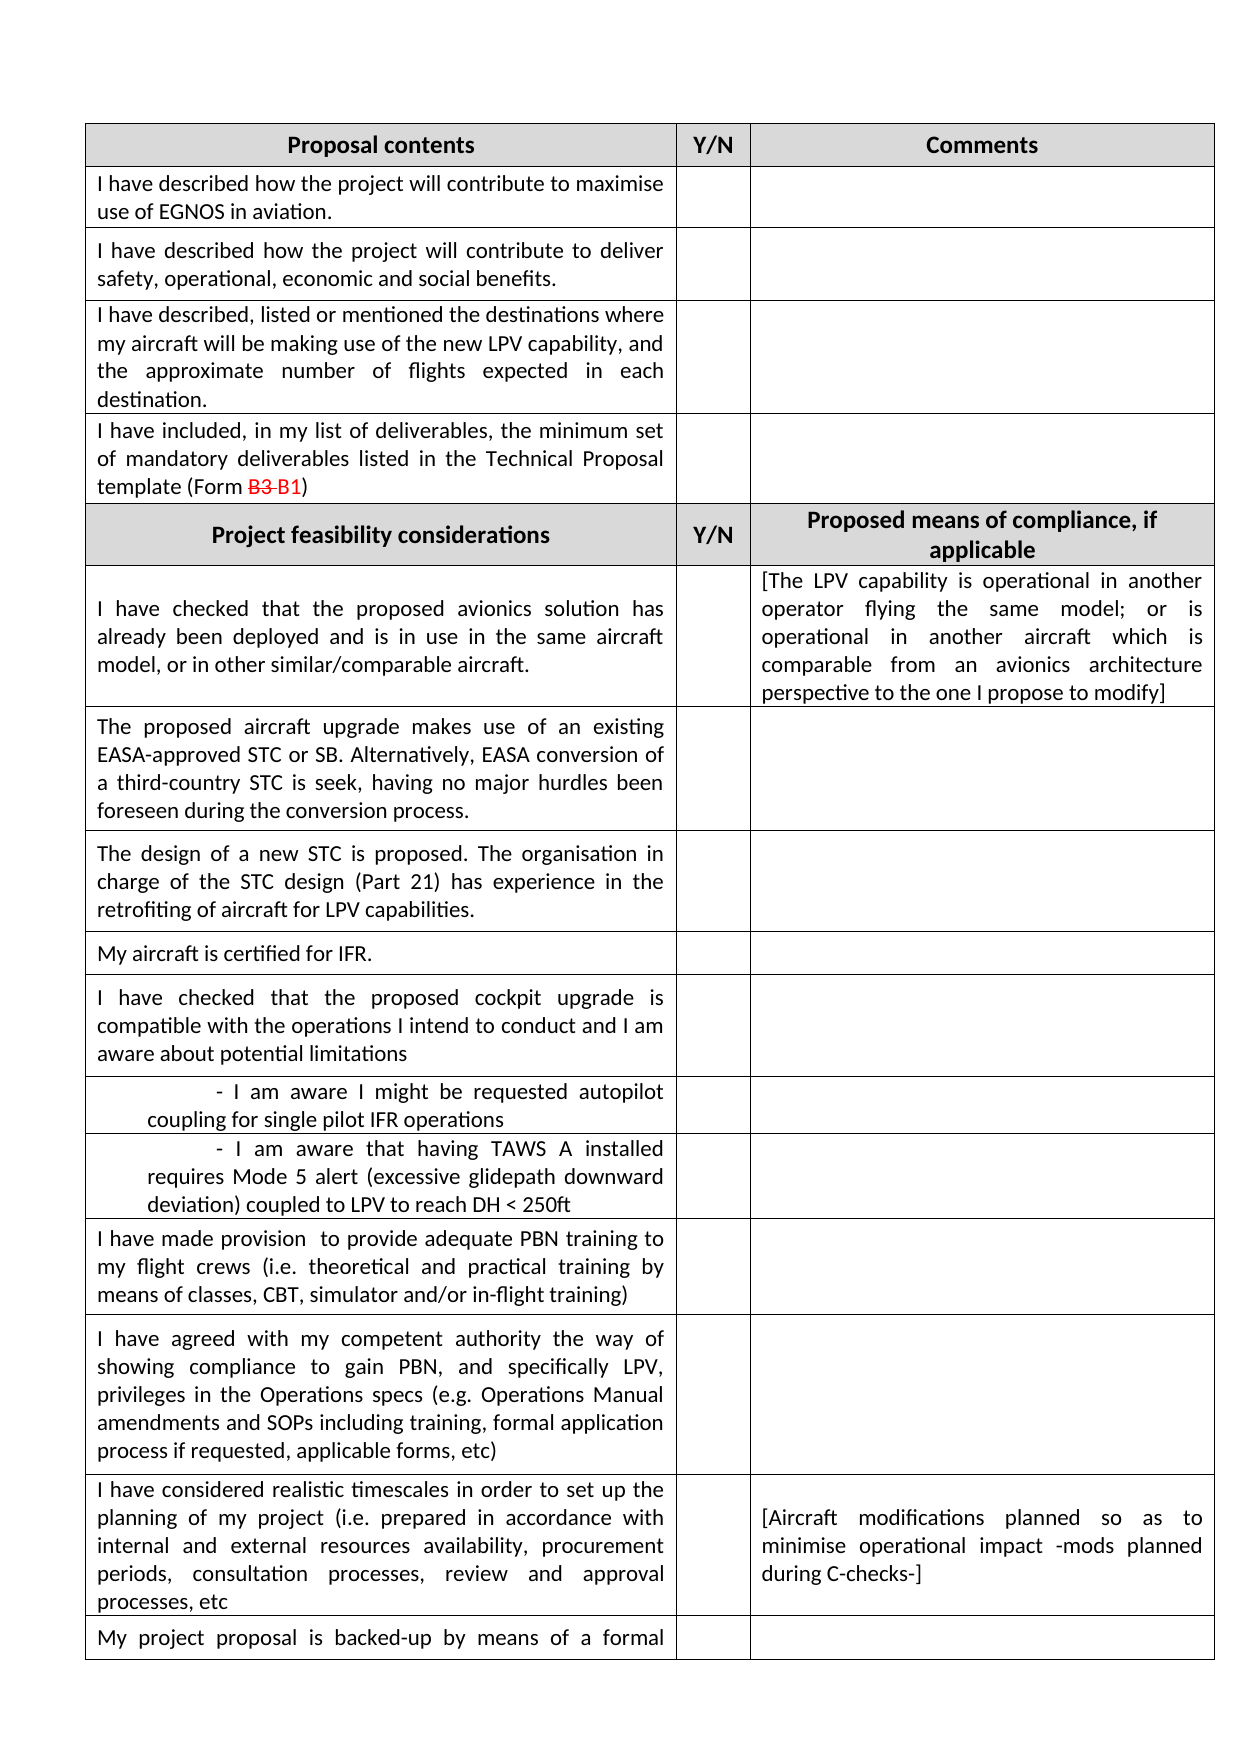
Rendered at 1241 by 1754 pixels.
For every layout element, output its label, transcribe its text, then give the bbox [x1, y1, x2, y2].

table_cell [677, 707, 750, 829]
table_cell [677, 1219, 750, 1314]
table_cell [677, 167, 750, 227]
table_cell [The LPV capability is operational in another operator flying the same model; or is operational in another aircraft which is comparable from an avionics architecture perspective to the one I propose to modify] [751, 566, 1214, 706]
table_cell [751, 1616, 1214, 1658]
table_cell I have considered realistic timescales in order to set up the planning of my project (i.e. prepared in accordance with internal and external resources availability, procurement periods, consultation processes, review and approval processes, etc [86, 1475, 676, 1615]
table_cell [677, 1134, 750, 1218]
table_cell - I am aware I might be requested autopilot coupling for single pilot IFR operations [86, 1077, 676, 1133]
table_cell I have described how the project will contribute to maximise use of EGNOS in aviation. [86, 167, 676, 227]
table_cell [751, 707, 1214, 829]
table_cell [677, 414, 750, 503]
table_header Comments [751, 124, 1214, 166]
table_cell [751, 932, 1214, 974]
table_cell I have described, listed or mentioned the destinations where my aircraft will be making use of the new LPV capability, and the approximate number of flights expected in each destination. [86, 301, 676, 413]
table_cell [751, 414, 1214, 503]
table_cell [751, 1219, 1214, 1314]
table_cell Project feasibility considerations [86, 504, 676, 565]
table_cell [86, 1616, 676, 1658]
table_cell - I am aware that having TAWS A installed requires Mode 5 alert (excessive glidepath downward deviation) coupled to LPV to reach DH < 250ft [86, 1134, 676, 1218]
table_cell Y/N [677, 504, 750, 565]
table_cell I have made provision to provide adequate PBN training to my flight crews (i.e. theoretical and practical training by means of classes, CBT, simulator and/or in-flight training) [86, 1219, 676, 1314]
table_cell The design of a new STC is proposed. The organisation in charge of the STC design (Part 21) has experience in the retrofiting of aircraft for LPV capabilities. [86, 831, 676, 931]
table_cell [751, 1315, 1214, 1474]
table_cell [677, 831, 750, 931]
table_cell [677, 1475, 750, 1615]
table_cell I have included, in my list of deliverables, the minimum set of mandatory deliverables listed in the Technical Proposal template (Form B3 B1) [86, 414, 676, 503]
table_cell [677, 1616, 750, 1658]
table_cell [677, 1077, 750, 1133]
table_cell [677, 932, 750, 974]
table_cell [751, 301, 1214, 413]
table_cell I have described how the project will contribute to deliver safety, operational, economic and social benefits. [86, 228, 676, 299]
table_header Proposal contents [86, 124, 676, 166]
table_cell [677, 975, 750, 1076]
table_cell I have checked that the proposed cockpit upgrade is compatible with the operations I intend to conduct and I am aware about potential limitations [86, 975, 676, 1076]
table_cell I have agreed with my competent authority the way of showing compliance to gain PBN, and specifically LPV, privileges in the Operations specs (e.g. Operations Manual amendments and SOPs including training, formal application process if requested, applicable forms, etc) [86, 1315, 676, 1474]
table_cell [677, 1315, 750, 1474]
table_cell The proposed aircraft upgrade makes use of an existing EASA-approved STC or SB. Alternatively, EASA conversion of a third-country STC is seek, having no major hurdles been foreseen during the conversion process. [86, 707, 676, 829]
table_header Y/N [677, 124, 750, 166]
table_cell [751, 228, 1214, 299]
table_cell [751, 1134, 1214, 1218]
table_cell [677, 566, 750, 706]
table_cell [751, 975, 1214, 1076]
table_cell [751, 831, 1214, 931]
table_cell [751, 167, 1214, 227]
table_cell [677, 301, 750, 413]
table_cell I have checked that the proposed avionics solution has already been deployed and is in use in the same aircraft model, or in other similar/comparable aircraft. [86, 566, 676, 706]
table_cell [751, 1077, 1214, 1133]
table_cell [677, 228, 750, 299]
table_cell My aircraft is certified for IFR. [86, 932, 676, 974]
table_cell Proposed means of compliance, if applicable [751, 504, 1214, 565]
table_cell [Aircraft modifications planned so as to minimise operational impact -mods planned during C-checks-] [751, 1475, 1214, 1615]
